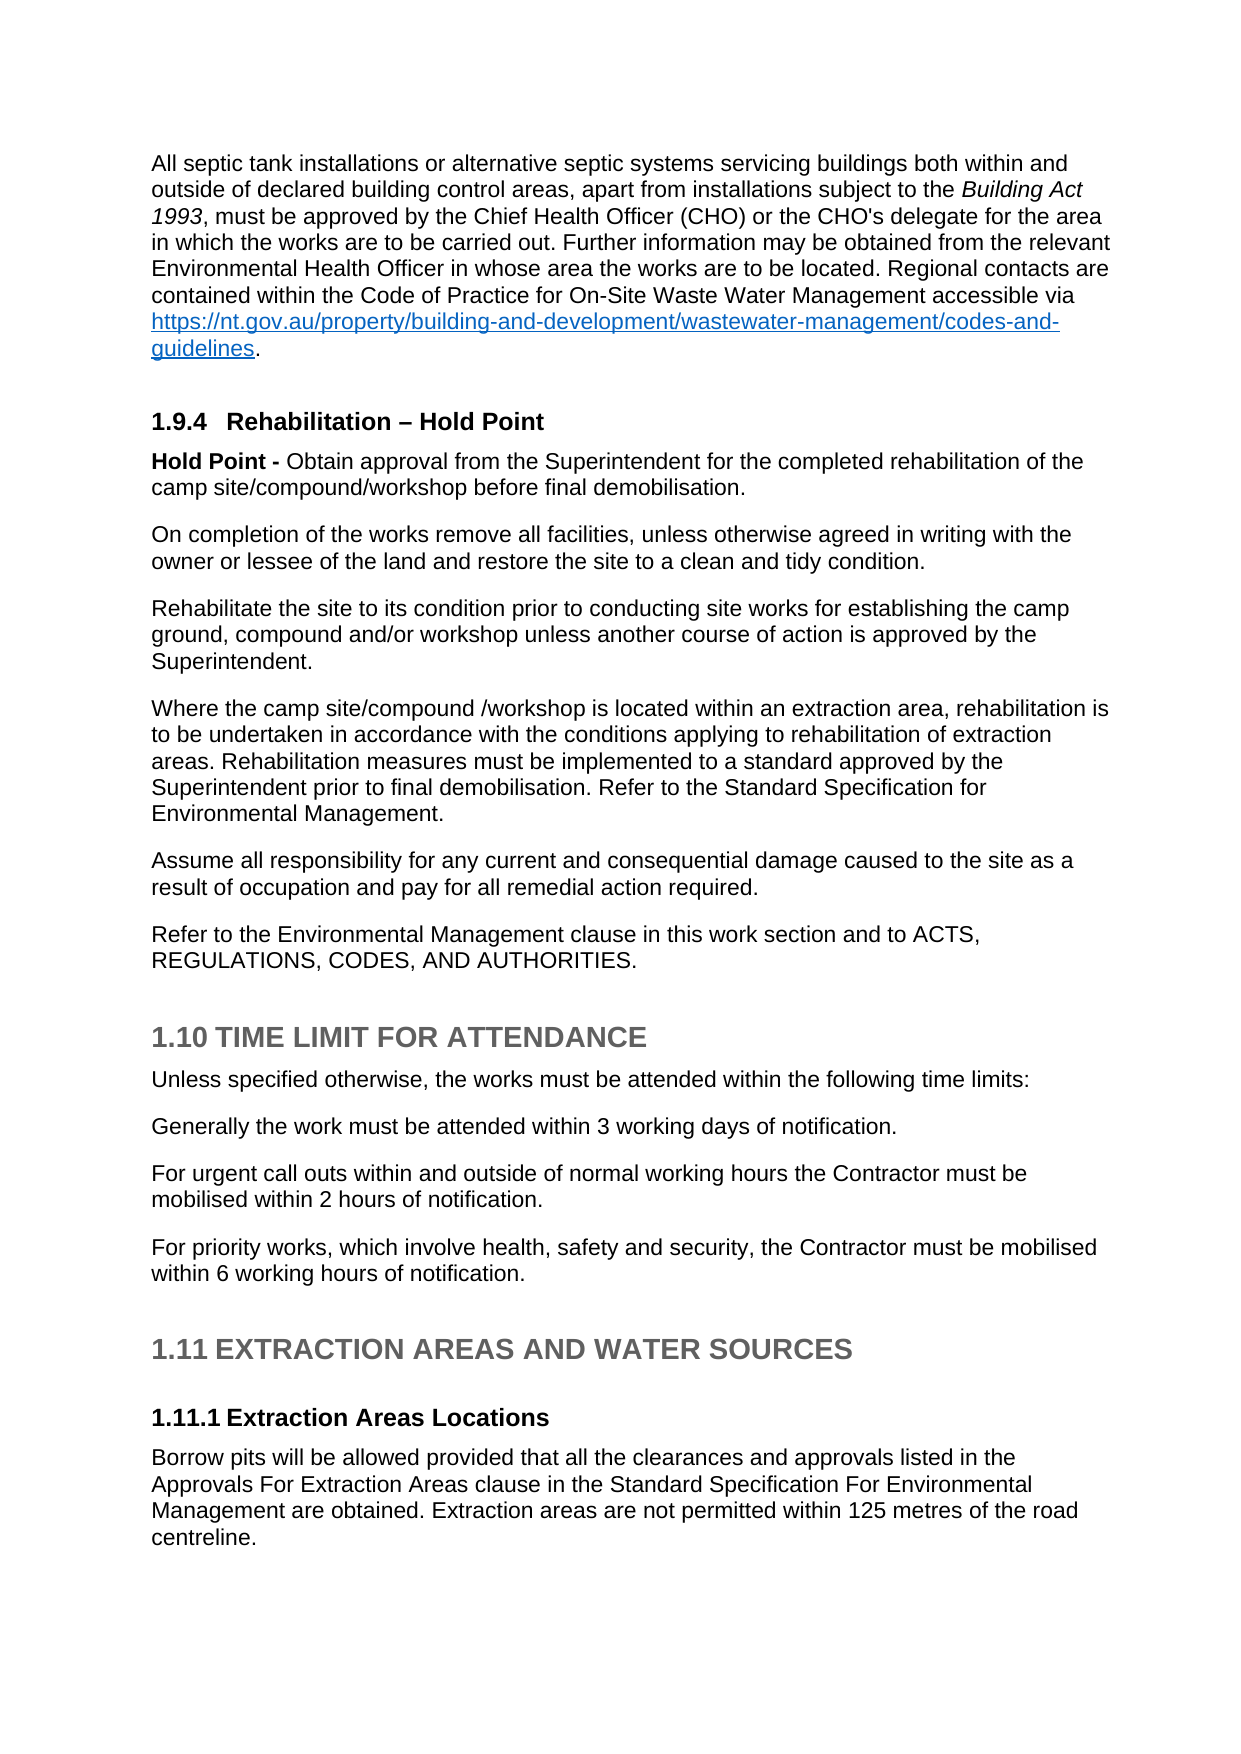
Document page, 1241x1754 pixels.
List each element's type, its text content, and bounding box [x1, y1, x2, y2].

subtitle Time Limit for Attendance [151, 1019, 1120, 1053]
text Hold Point - Obtain approval from the Superintendent for the completed rehabilitation of the camp site/compound/workshop before final demobilisation. [151, 448, 1120, 501]
text Assume all responsibility for any current and consequential damage caused to the site as a result of occupation and pay for all remedial action required. [151, 847, 1120, 900]
text Borrow pits will be allowed provided that all the clearances and approvals listed in the Approvals For Extraction Areas clause in the Standard Specification For Environmental Management are obtained. Extraction areas are not permitted within 125 metres of the road centreline. [151, 1444, 1120, 1550]
text Rehabilitate the site to its condition prior to conducting site works for establishing the camp ground, compound and/or workshop unless another course of action is approved by the Superintendent. [151, 595, 1120, 674]
text For priority works, which involve health, safety and security, the Contractor must be mobilised within 6 working hours of notification. [151, 1233, 1120, 1286]
text All septic tank installations or alternative septic systems servicing buildings both within and outside of declared building control areas, apart from installations subject to the Building Act 1993, must be approved by the Chief Health Officer (CHO) or the CHO's delegate for the area in which the works are to be carried out. Further information may be obtained from the relevant Environmental Health Officer in whose area the works are to be located. Regional contacts are contained within the Code of Practice for On-Site Waste Water Management accessible via https://nt.gov.au/property/building-and-development/wastewater-management/codes-and-guidelines. [151, 150, 1120, 361]
text Unless specified otherwise, the works must be attended within the following time limits: [151, 1066, 1120, 1092]
text For urgent call outs within and outside of normal working hours the Contractor must be mobilised within 2 hours of notification. [151, 1160, 1120, 1213]
subtitle Extraction Areas Locations [151, 1403, 1120, 1432]
text Refer to the Environmental Management clause in this work section and to ACTS, REGULATIONS, CODES, AND AUTHORITIES. [151, 921, 1120, 974]
text Generally the work must be attended within 3 working days of notification. [151, 1113, 1120, 1139]
subtitle EXTRACTION AREAS And Water Sources [151, 1332, 1120, 1366]
text On completion of the works remove all facilities, unless otherwise agreed in writing with the owner or lessee of the land and restore the site to a clean and tidy condition. [151, 521, 1120, 574]
text Where the camp site/compound /workshop is located within an extraction area, rehabilitation is to be undertaken in accordance with the conditions applying to rehabilitation of extraction areas. Rehabilitation measures must be implemented to a standard approved by the Superintendent prior to final demobilisation. Refer to the Standard Specification for Environmental Management. [151, 695, 1120, 827]
subtitle Rehabilitation – Hold Point [151, 407, 1120, 435]
